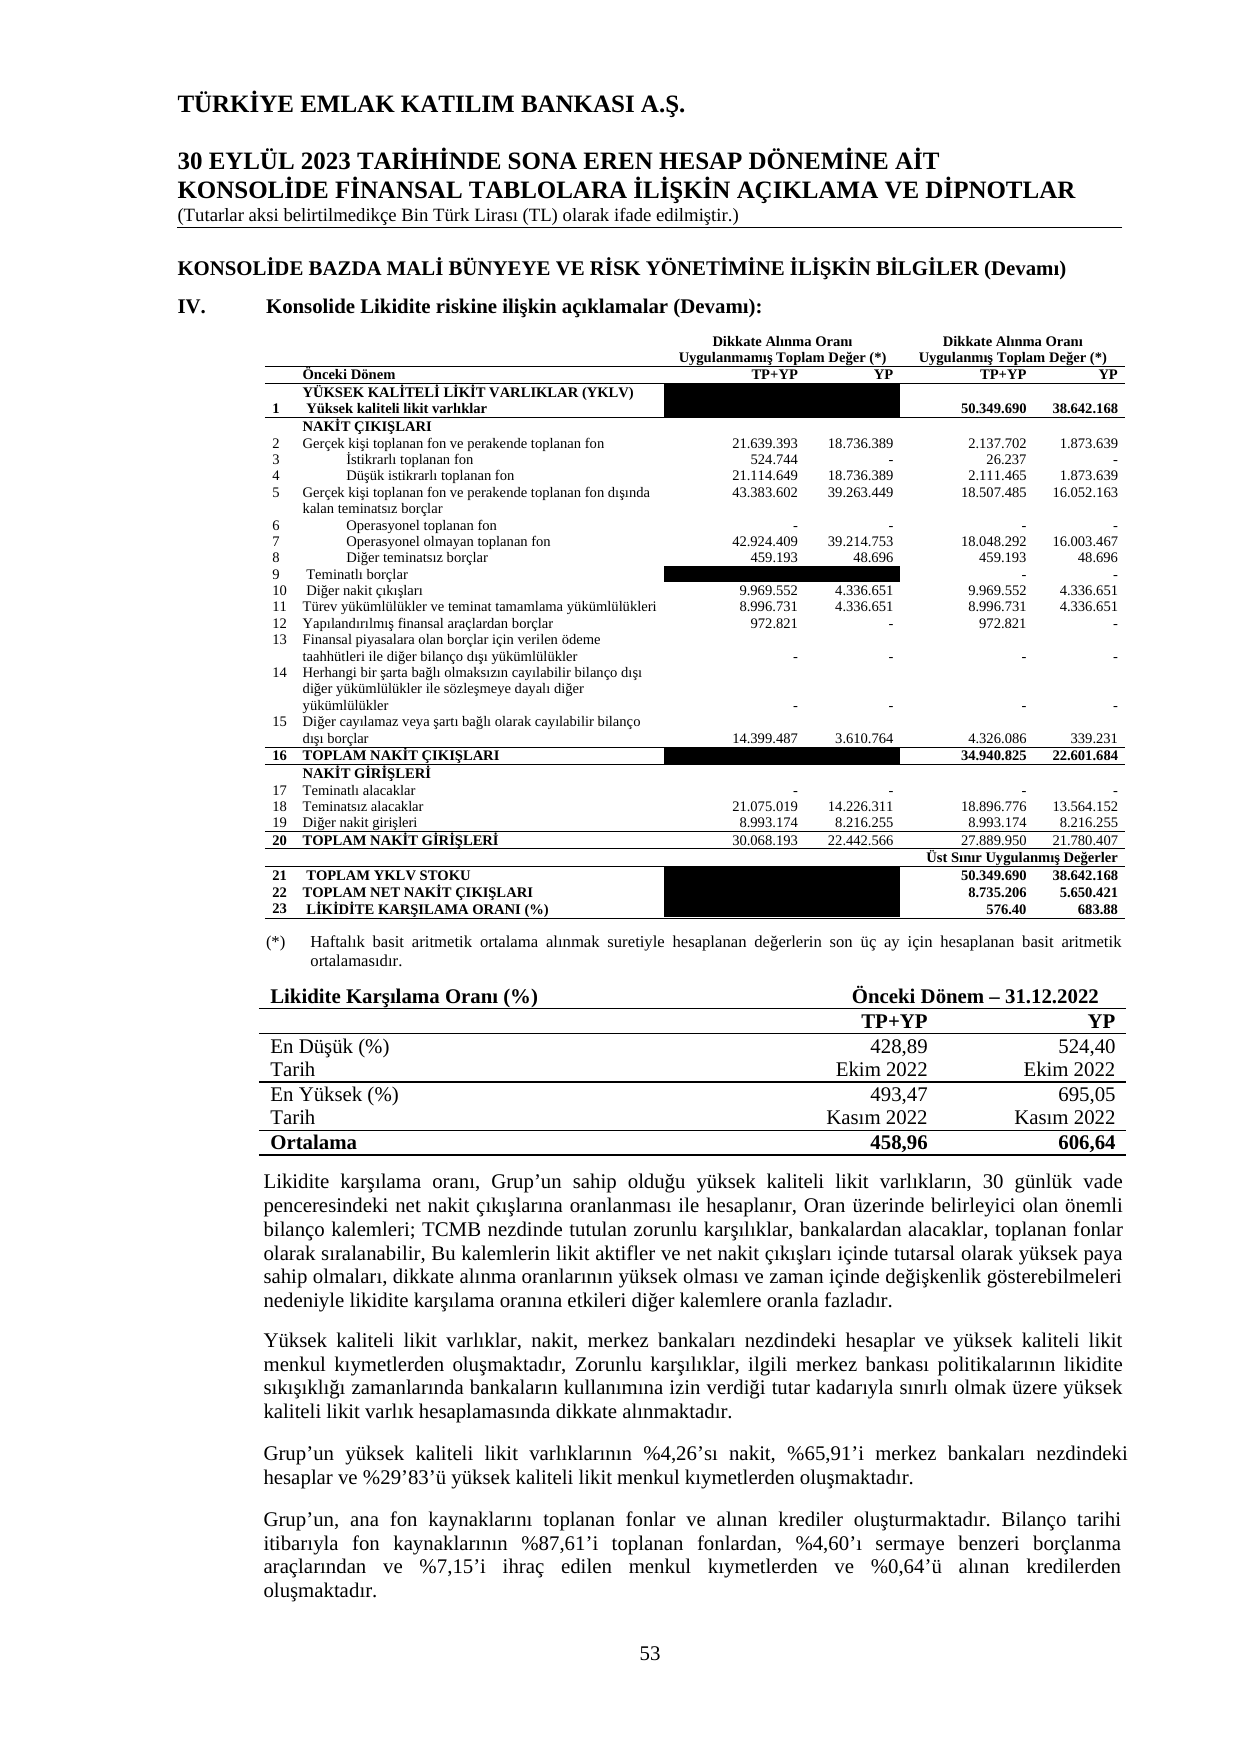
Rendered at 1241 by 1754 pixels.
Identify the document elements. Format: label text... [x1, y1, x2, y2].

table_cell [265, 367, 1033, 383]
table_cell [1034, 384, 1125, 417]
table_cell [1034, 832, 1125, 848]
text Grup’un yüksek kaliteli likit varlıklarının %4,26’sı nakit, %65,91’i merkez bankaları nezdindeki hesaplar ve %29’83’ü yüksek kaliteli likit menkul kıymetlerden oluşmaktadır. [263, 1442, 1129, 1489]
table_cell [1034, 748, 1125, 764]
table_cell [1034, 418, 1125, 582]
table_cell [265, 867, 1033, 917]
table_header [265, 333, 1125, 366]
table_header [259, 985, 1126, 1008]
text (*) Haftalık basit aritmetik ortalama alınmak suretiyle hesaplanan değerlerin son üç ay için hesaplanan basit aritmetik ortalamasıdır. [266, 933, 1122, 970]
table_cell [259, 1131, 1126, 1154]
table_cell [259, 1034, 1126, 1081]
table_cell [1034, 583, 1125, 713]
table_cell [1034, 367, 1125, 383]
text Yüksek kaliteli likit varlıklar, nakit, merkez bankaları nezdindeki hesaplar ve yüksek kaliteli likit menkul kıymetlerden oluşmaktadır, Zorunlu karşılıklar, ilgili merkez bankası politikalarının likidite sıkışıklığı zamanlarında bankaların kullanımına izin verdiği tutar kadarıyla sınırlı olmak üzere yüksek kaliteli likit varlık hesaplamasında dikkate alınmaktadır. [263, 1328, 1124, 1423]
text Likidite karşılama oranı, Grup’un sahip olduğu yüksek kaliteli likit varlıkların, 30 günlük vade penceresindeki net nakit çıkışlarına oranlanması ile hesaplanır, Oran üzerinde belirleyici olan önemli bilanço kalemleri; TCMB nezdinde tutulan zorunlu karşılıklar, bankalardan alacaklar, toplanan fonlar olarak sıralanabilir, Bu kalemlerin likit aktifler ve net nakit çıkışları içinde tutarsal olarak yüksek paya sahip olmaları, dikkate alınma oranlarının yüksek olması ve zaman içinde değişkenlik gösterebilmeleri nedeniyle likidite karşılama oranına etkileri diğer kalemlere oranla fazladır. [263, 1170, 1124, 1312]
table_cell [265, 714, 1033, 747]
text Grup’un, ana fon kaynaklarını toplanan fonlar ve alınan krediler oluşturmaktadır. Bilanço tarihi itibarıyla fon kaynaklarının %87,61’i toplanan fonlardan, %4,60’ı sermaye benzeri borçlanma araçlarından ve %7,15’i ihraç edilen menkul kıymetlerden ve %0,64’ü alınan kredilerden oluşmaktadır. [263, 1507, 1122, 1602]
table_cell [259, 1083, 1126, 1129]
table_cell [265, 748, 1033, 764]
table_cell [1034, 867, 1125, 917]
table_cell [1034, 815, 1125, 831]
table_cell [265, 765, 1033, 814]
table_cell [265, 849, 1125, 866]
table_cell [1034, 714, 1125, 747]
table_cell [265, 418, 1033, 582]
text KONSOLİDE BAZDA MALİ BÜNYEYE VE RİSK YÖNETİMİNE İLİŞKİN BİLGİLER (Devamı) [177, 257, 1122, 281]
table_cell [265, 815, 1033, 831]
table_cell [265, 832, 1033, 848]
list Konsolide Likidite riskine ilişkin açıklamalar (Devamı): [177, 295, 1122, 318]
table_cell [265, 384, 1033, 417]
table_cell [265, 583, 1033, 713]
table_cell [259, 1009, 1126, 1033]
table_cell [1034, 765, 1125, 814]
